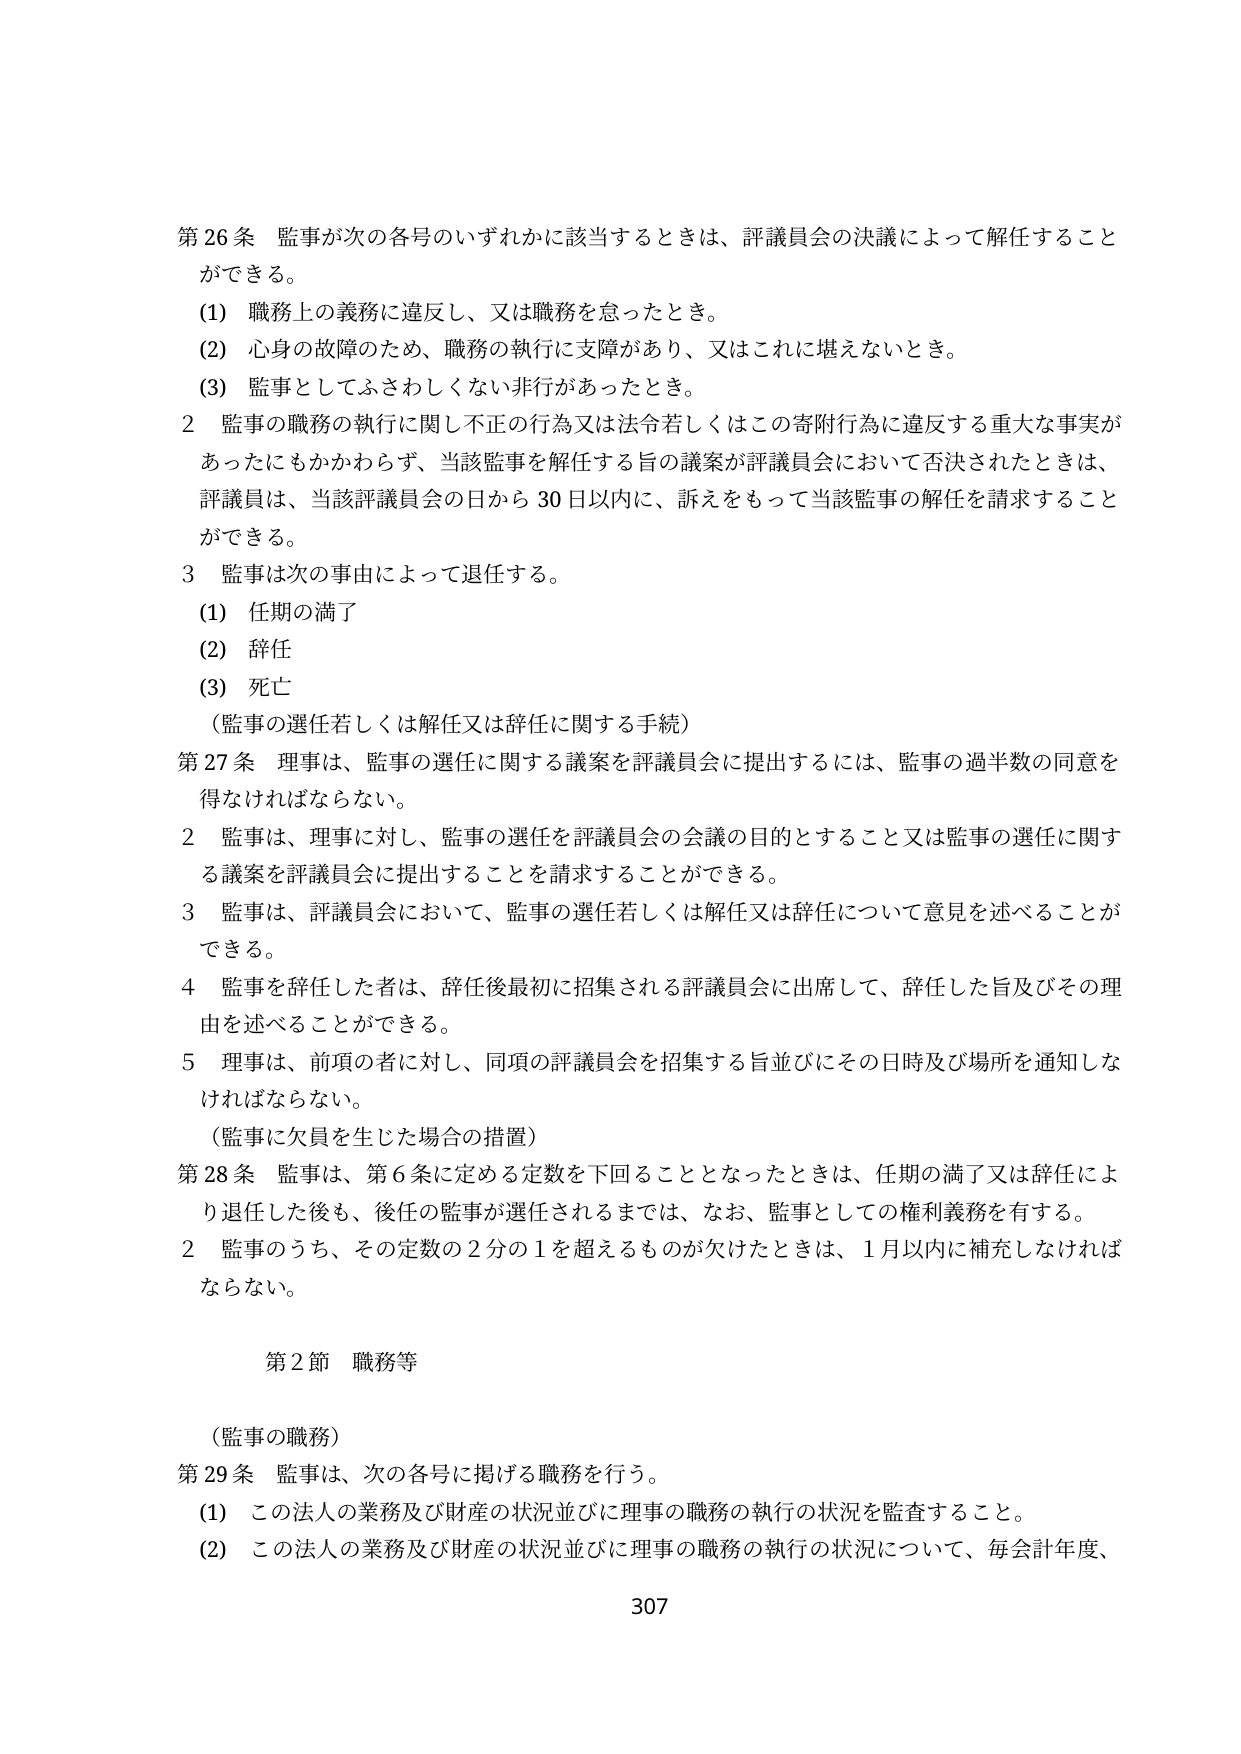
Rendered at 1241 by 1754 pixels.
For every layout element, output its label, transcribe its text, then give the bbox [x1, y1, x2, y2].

text ４ 監事を辞任した者は、辞任後最初に招集される評議員会に出席して、辞任した旨及びその理由を述べることができる。 [177, 967, 1122, 1042]
text 第26条 監事が次の各号のいずれかに該当するときは、評議員会の決議によって解任することができる。 [177, 217, 1122, 292]
text ３ 監事は、評議員会において、監事の選任若しくは解任又は辞任について意見を述べることができる。 [177, 892, 1122, 967]
text 第28条 監事は、第６条に定める定数を下回ることとなったときは、任期の満了又は辞任により退任した後も、後任の監事が選任されるまでは、なお、監事としての権利義務を有する。 [177, 1154, 1122, 1229]
text (2) 辞任 [177, 629, 1122, 667]
text 第29条 監事は、次の各号に掲げる職務を行う。 [177, 1454, 1122, 1492]
text ３ 監事は次の事由によって退任する。 [177, 554, 1122, 592]
text ２ 監事のうち、その定数の２分の１を超えるものが欠けたときは、１月以内に補充しなければならない。 [177, 1229, 1122, 1304]
text (2) 心身の故障のため、職務の執行に支障があり、又はこれに堪えないとき。 [177, 329, 1122, 367]
text （監事の職務） [177, 1417, 1122, 1454]
text (3) 死亡 [177, 667, 1122, 704]
text 第２節 職務等 [177, 1342, 1122, 1379]
text ２ 監事の職務の執行に関し不正の行為又は法令若しくはこの寄附行為に違反する重大な事実があったにもかかわらず、当該監事を解任する旨の議案が評議員会において否決されたときは、評議員は、当該評議員会の日から30日以内に、訴えをもって当該監事の解任を請求することができる。 [177, 404, 1122, 554]
text (1) 職務上の義務に違反し、又は職務を怠ったとき。 [177, 292, 1122, 329]
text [199, 1529, 1122, 1567]
text ５ 理事は、前項の者に対し、同項の評議員会を招集する旨並びにその日時及び場所を通知しなければならない。 [177, 1042, 1122, 1117]
text ２ 監事は、理事に対し、監事の選任を評議員会の会議の目的とすること又は監事の選任に関する議案を評議員会に提出することを請求することができる。 [177, 817, 1122, 892]
text (1) 任期の満了 [177, 592, 1122, 629]
text (3) 監事としてふさわしくない非行があったとき。 [177, 367, 1122, 404]
text （監事の選任若しくは解任又は辞任に関する手続） [177, 704, 1122, 742]
text （監事に欠員を生じた場合の措置） [177, 1117, 1122, 1154]
text 第27条 理事は、監事の選任に関する議案を評議員会に提出するには、監事の過半数の同意を得なければならない。 [177, 742, 1122, 817]
text (1) この法人の業務及び財産の状況並びに理事の職務の執行の状況を監査すること。 [177, 1492, 1122, 1529]
